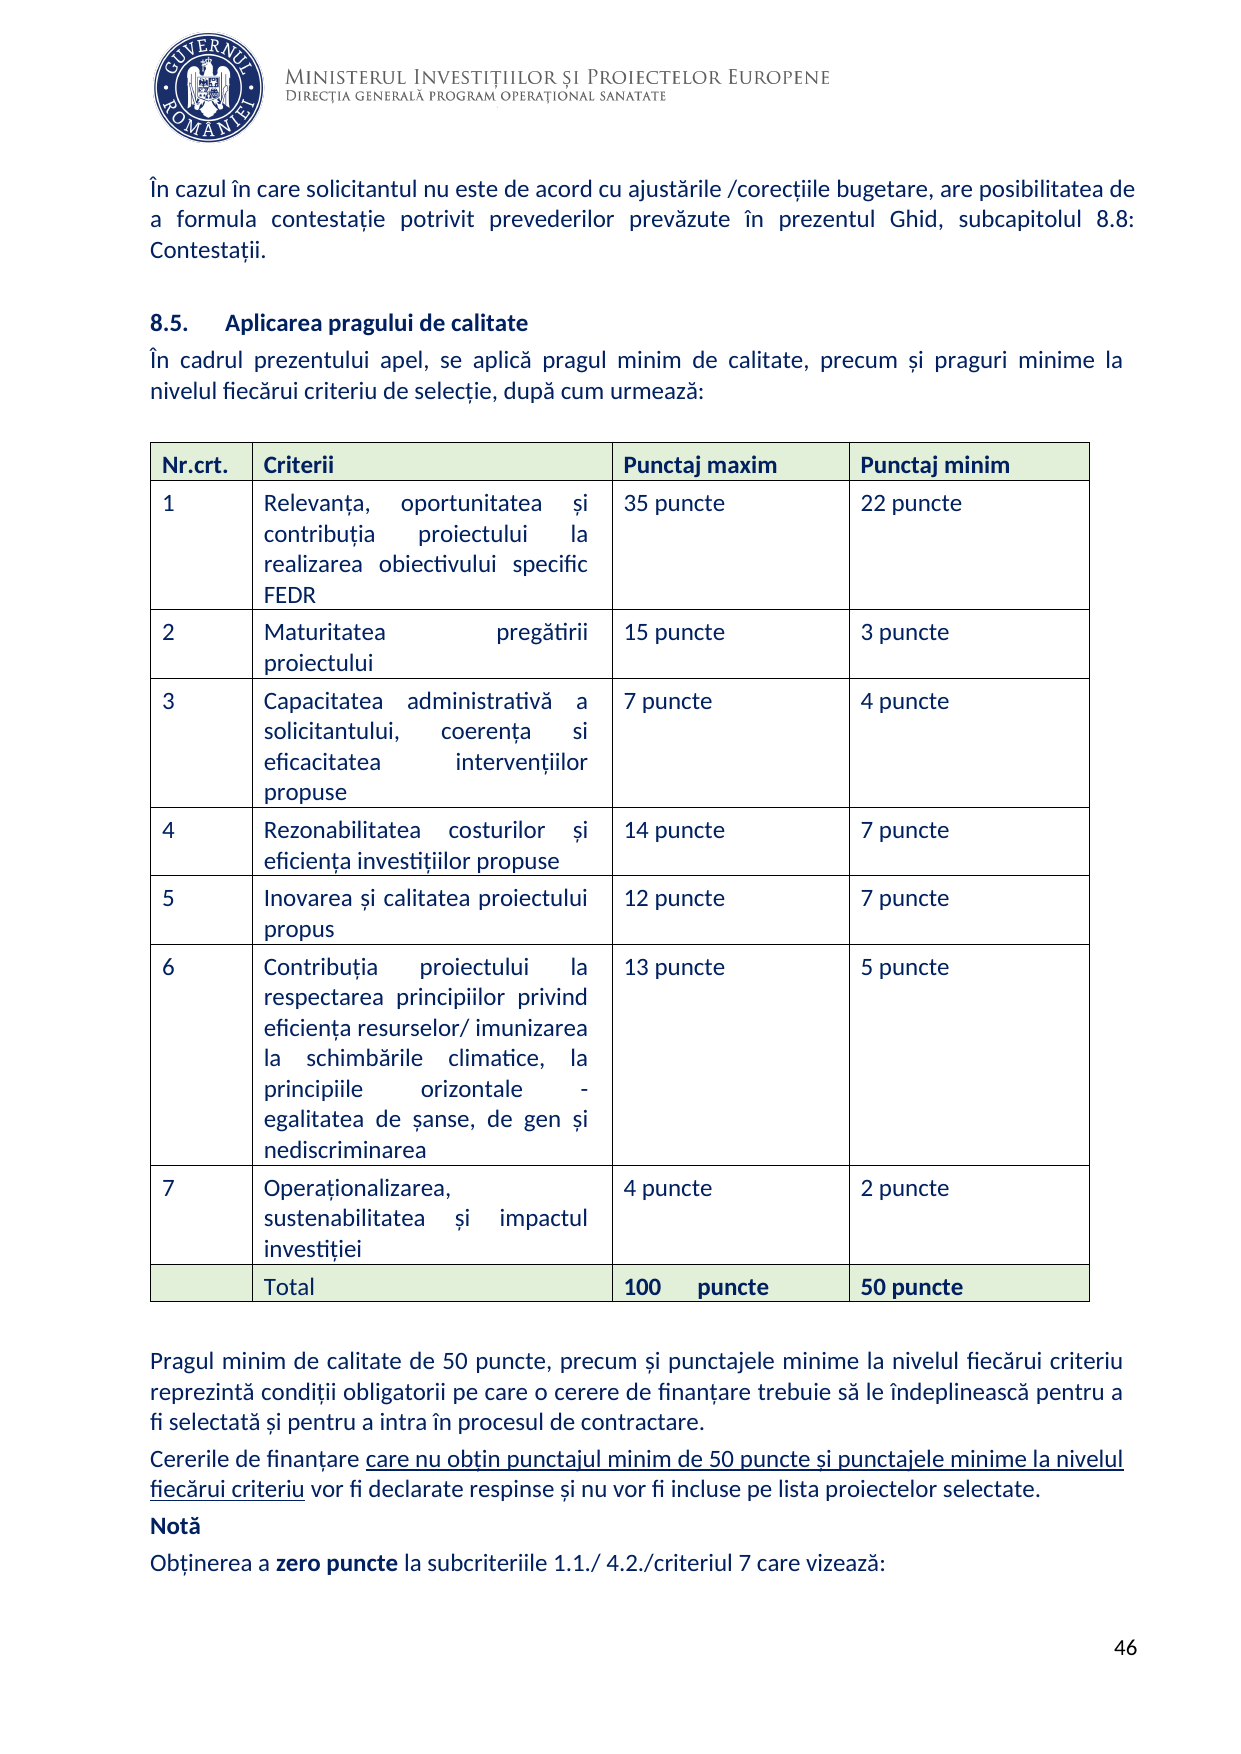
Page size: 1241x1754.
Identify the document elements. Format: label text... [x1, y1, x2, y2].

table_header Criterii [253, 443, 612, 480]
table_header Punctaj minim [850, 443, 1089, 480]
text Obținerea a zero puncte la subcriteriile 1.1./ 4.2./criteriul 7 care vizează: [150, 1547, 1124, 1578]
text În cadrul prezentului apel, se aplică pragul minim de calitate, precum și praguri minime la nivelul fiecărui criteriu de selecție, după cum urmează: [150, 344, 1124, 405]
text În cazul în care solicitantul nu este de acord cu ajustările /corecțiile bugetare, are posibilitatea de a formula contestație potrivit prevederilor prevăzute în prezentul Ghid, subcapitolul 8.8: Contestații. [150, 173, 1137, 264]
table_cell Rezonabilitatea costurilor și eficiența investițiilor propuse [253, 808, 612, 875]
table_cell 3 puncte [850, 610, 1089, 678]
table_cell 6 [151, 945, 252, 1164]
table_cell Maturitatea pregătirii proiectului [253, 610, 612, 678]
table_cell puncte [613, 1265, 849, 1301]
table_cell 2 puncte [850, 1166, 1089, 1263]
table_cell 4 puncte [850, 679, 1089, 807]
picture [150, 29, 854, 145]
table_header Punctaj maxim [613, 443, 849, 480]
table_cell 7 [151, 1166, 252, 1263]
table_cell 3 [151, 679, 252, 807]
table_cell Relevanța, oportunitatea și contribuția proiectului la realizarea obiectivului specific FEDR [253, 481, 612, 609]
table_cell 7 puncte [613, 679, 849, 807]
table_cell 7 puncte [850, 876, 1089, 944]
table_cell Inovarea și calitatea proiectului propus [253, 876, 612, 944]
table_cell 5 [151, 876, 252, 944]
table_cell 22 puncte [850, 481, 1089, 609]
table_cell 13 puncte [613, 945, 849, 1164]
table_cell 35 puncte [613, 481, 849, 609]
list Aplicarea pragului de calitate [150, 307, 1137, 338]
table_cell 15 puncte [613, 610, 849, 678]
table_header Nr.crt. [151, 443, 252, 480]
table_cell [151, 1265, 252, 1301]
table_cell 5 puncte [850, 945, 1089, 1164]
table_cell 7 puncte [850, 808, 1089, 875]
table_cell 1 [151, 481, 252, 609]
table_cell 4 [151, 808, 252, 875]
table_cell 50 puncte [850, 1265, 1089, 1301]
text Cererile de finanțare care nu obțin punctajul minim de 50 puncte și punctajele minime la nivelul fiecărui criteriu vor fi declarate respinse și nu vor fi incluse pe lista proiectelor selectate. [150, 1443, 1124, 1504]
table_cell 14 puncte [613, 808, 849, 875]
table_cell 2 [151, 610, 252, 678]
table_cell Contribuția proiectului la respectarea principiilor privind eficiența resurselor/ imunizarea la schimbările climatice, la principiile orizontale - egalitatea de şanse, de gen şi nediscriminarea [253, 945, 612, 1164]
table_cell Operaționalizarea, sustenabilitatea și impactul investiției [253, 1166, 612, 1263]
text Pragul minim de calitate de 50 puncte, precum și punctajele minime la nivelul fiecărui criteriu reprezintă condiții obligatorii pe care o cerere de finanțare trebuie să le îndeplinească pentru a fi selectată și pentru a intra în procesul de contractare. [150, 1345, 1124, 1437]
text Notă [150, 1510, 1124, 1541]
table_cell 4 puncte [613, 1166, 849, 1263]
table_cell Capacitatea administrativă a solicitantului, coerența si eficacitatea intervențiilor propuse [253, 679, 612, 807]
table_cell 12 puncte [613, 876, 849, 944]
table_cell Total [253, 1265, 612, 1301]
